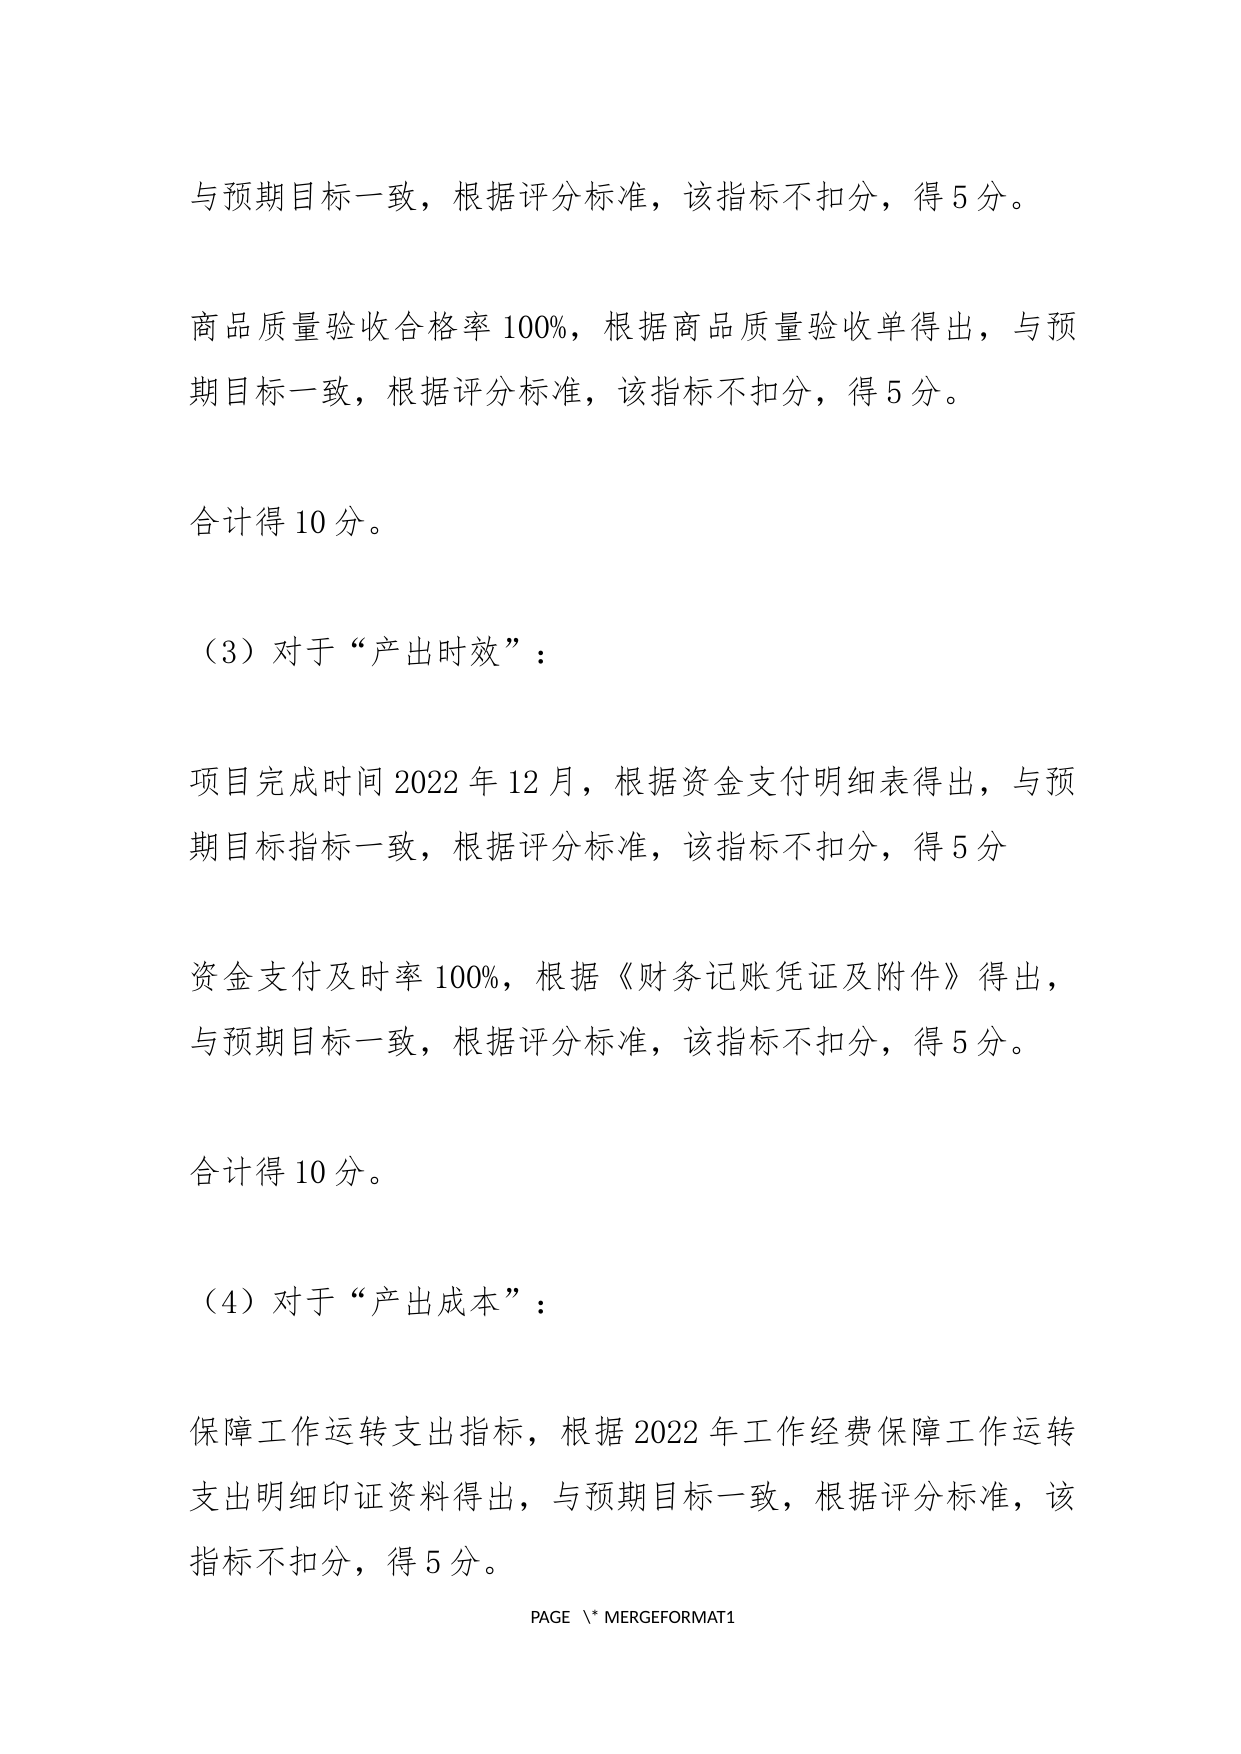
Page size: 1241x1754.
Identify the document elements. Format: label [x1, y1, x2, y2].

text [187, 162, 1078, 1592]
